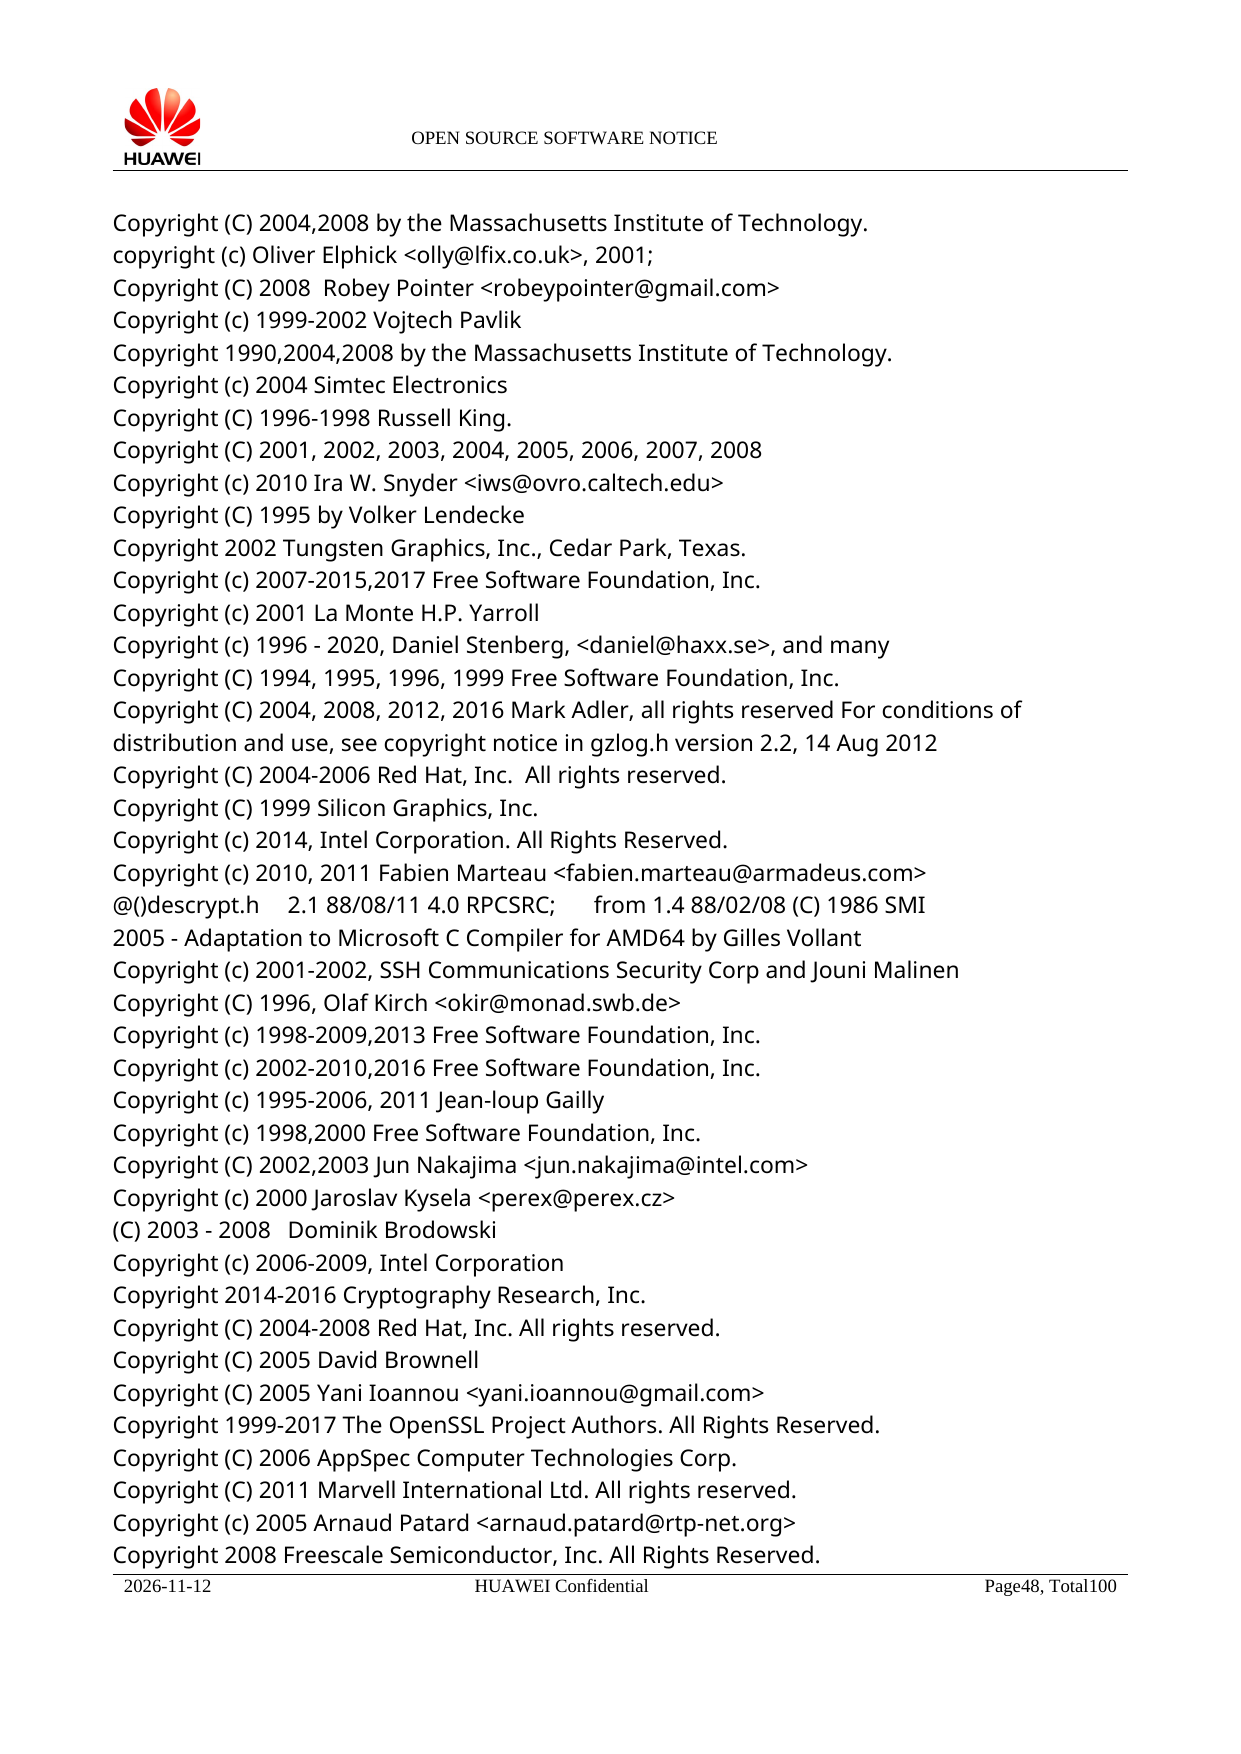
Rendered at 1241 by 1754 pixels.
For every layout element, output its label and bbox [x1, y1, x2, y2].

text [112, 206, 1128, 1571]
picture [124, 88, 201, 165]
